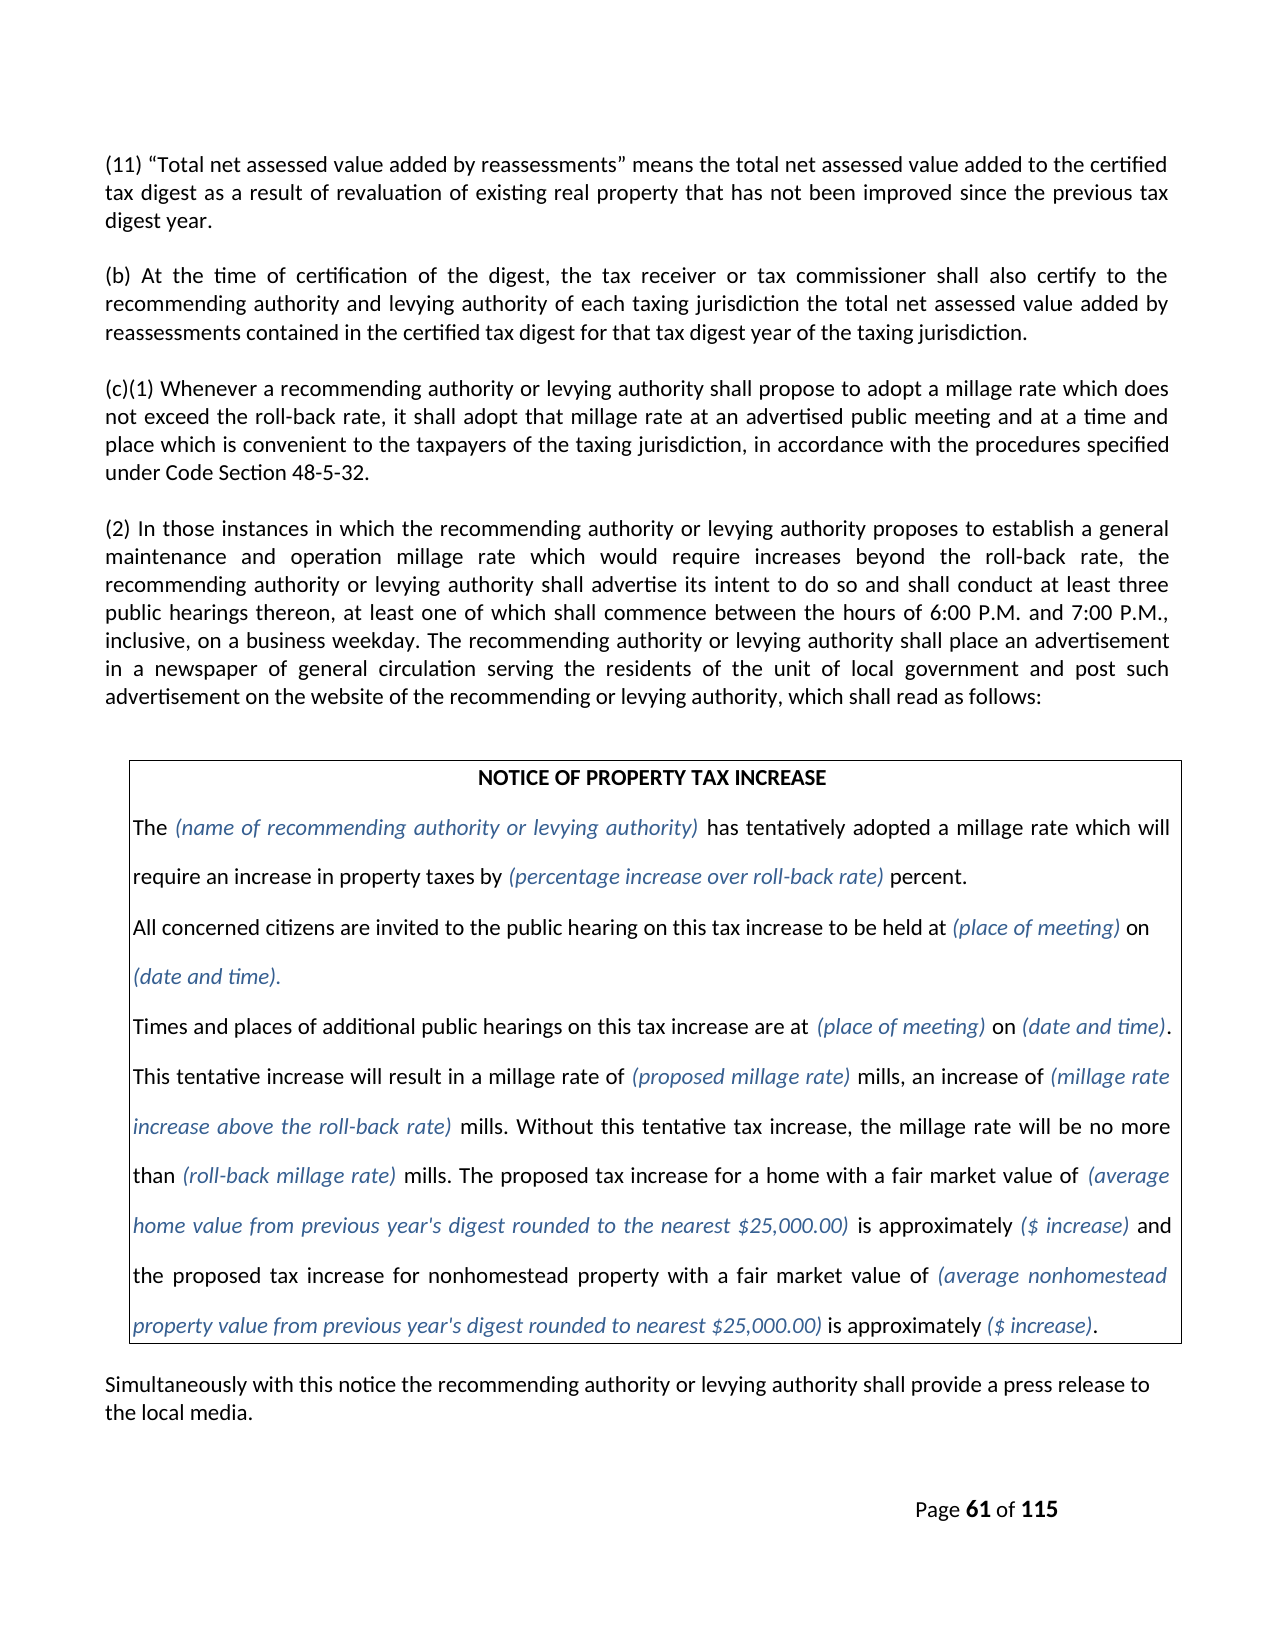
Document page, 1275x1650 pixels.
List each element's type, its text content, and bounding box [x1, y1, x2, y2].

list “Total net assessed value added by reassessments” means the total net assessed value added to the certified tax digest as a result of revaluation of existing real property that has not been improved since the previous tax digest year. [105, 150, 1170, 234]
text (c)(1) Whenever a recommending authority or levying authority shall propose to adopt a millage rate which does not exceed the roll-back rate, it shall adopt that millage rate at an advertised public meeting and at a time and place which is convenient to the taxpayers of the taxing jurisdiction, in accordance with the procedures specified under Code Section 48-5-32. [105, 374, 1171, 486]
text Simultaneously with this notice the recommending authority or levying authority shall provide a press release to the local media. [105, 784, 1174, 1426]
list At the time of certification of the digest, the tax receiver or tax commissioner shall also certify to the recommending authority and levying authority of each taxing jurisdiction the total net assessed value added by reassessments contained in the certified tax digest for that tax digest year of the taxing jurisdiction. [105, 262, 1171, 346]
list In those instances in which the recommending authority or levying authority proposes to establish a general maintenance and operation millage rate which would require increases beyond the roll-back rate, the recommending authority or levying authority shall advertise its intent to do so and shall conduct at least three public hearings thereon, at least one of which shall commence between the hours of 6:00 P.M. and 7:00 P.M., inclusive, on a business weekday. The recommending authority or levying authority shall place an advertisement in a newspaper of general circulation serving the residents of the unit of local government and post such advertisement on the website of the recommending or levying authority, which shall read as follows: [105, 514, 1171, 710]
